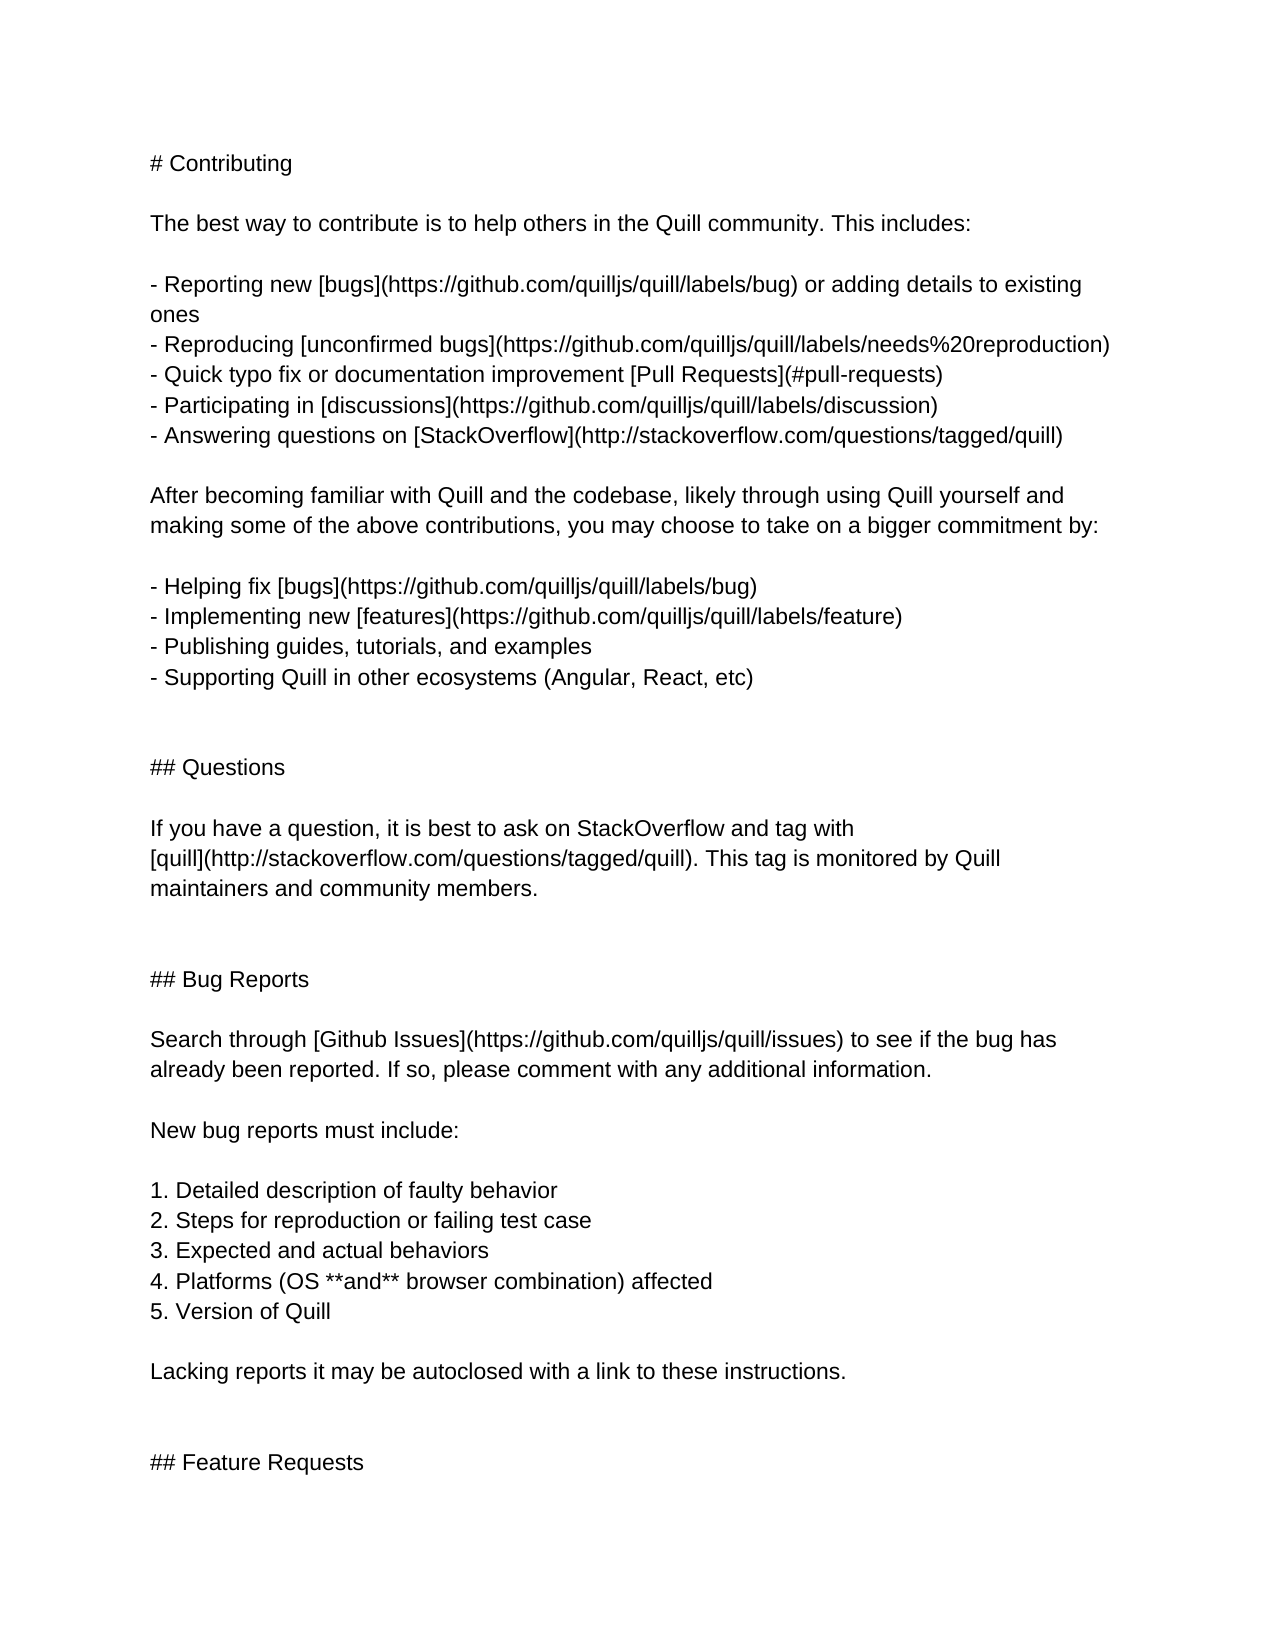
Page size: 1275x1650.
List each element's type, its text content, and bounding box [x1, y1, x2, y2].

text 2. Steps for reproduction or failing test case [150, 1207, 1125, 1234]
text 5. Version of Quill [150, 1298, 1125, 1324]
text New bug reports must include: [150, 1117, 1125, 1143]
text Lacking reports it may be autoclosed with a link to these instructions. [150, 1358, 1125, 1385]
text - Reporting new [bugs](https://github.com/quilljs/quill/labels/bug) or adding details to existing ones [150, 271, 1125, 327]
text ## Bug Reports [150, 966, 1125, 992]
text ## Feature Requests [150, 1449, 1125, 1475]
text - Quick typo fix or documentation improvement [Pull Requests](#pull-requests) [150, 361, 1125, 388]
text - Reproducing [unconfirmed bugs](https://github.com/quilljs/quill/labels/needs%20reproduction) [150, 331, 1125, 358]
text If you have a question, it is best to ask on StackOverflow and tag with [quill](http://stackoverflow.com/questions/tagged/quill). This tag is monitored by Quill maintainers and community members. [150, 814, 1125, 901]
text # Contributing [150, 150, 1125, 176]
text - Supporting Quill in other ecosystems (Angular, React, etc) [150, 663, 1125, 690]
text After becoming familiar with Quill and the codebase, likely through using Quill yourself and making some of the above contributions, you may choose to take on a bigger commitment by: [150, 482, 1125, 539]
text 4. Platforms (OS **and** browser combination) affected [150, 1268, 1125, 1294]
text - Answering questions on [StackOverflow](http://stackoverflow.com/questions/tagged/quill) [150, 422, 1125, 448]
text ## Questions [150, 754, 1125, 781]
text 1. Detailed description of faulty behavior [150, 1177, 1125, 1203]
text - Helping fix [bugs](https://github.com/quilljs/quill/labels/bug) [150, 573, 1125, 599]
text Search through [Github Issues](https://github.com/quilljs/quill/issues) to see if the bug has already been reported. If so, please comment with any additional information. [150, 1026, 1125, 1083]
text - Implementing new [features](https://github.com/quilljs/quill/labels/feature) [150, 603, 1125, 629]
text - Participating in [discussions](https://github.com/quilljs/quill/labels/discussion) [150, 392, 1125, 418]
text - Publishing guides, tutorials, and examples [150, 633, 1125, 660]
text The best way to contribute is to help others in the Quill community. This includes: [150, 210, 1125, 237]
text 3. Expected and actual behaviors [150, 1237, 1125, 1264]
